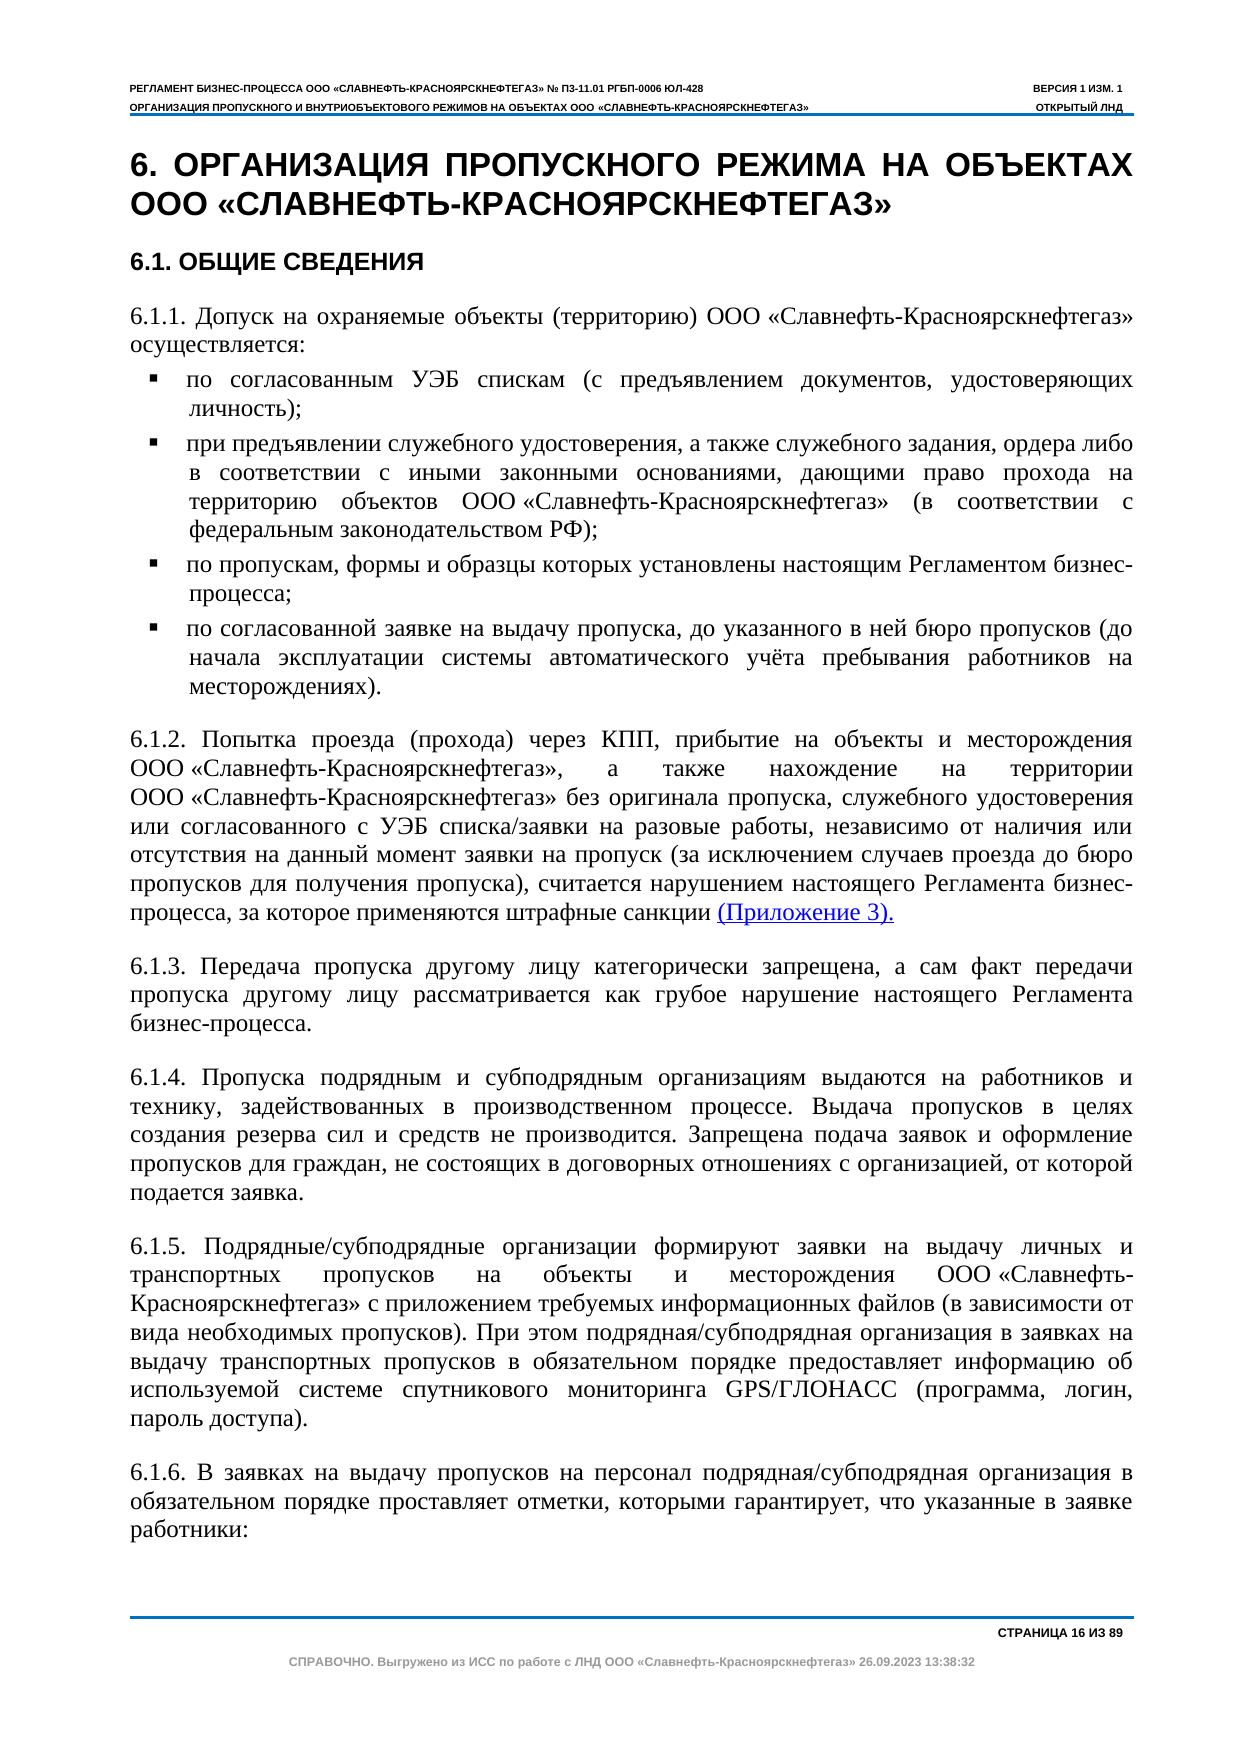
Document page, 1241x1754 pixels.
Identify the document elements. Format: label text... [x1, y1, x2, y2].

text 6.1.6. В заявках на выдачу пропусков на персонал подрядная/субподрядная организация в обязательном порядке проставляет отметки, которыми гарантирует, что указанные в заявке работники: [130, 1457, 1134, 1543]
subtitle 6. ОРГАНИЗАЦИЯ ПРОПУСКНОГО РЕЖИМА НА ОБЪЕКТАХ ООО «СЛАВНЕФТЬ-КРАСНОЯРСКНЕФТЕГАЗ» [130, 145, 1134, 222]
text 6.1.3. Передача пропуска другому лицу категорически запрещена, а сам факт передачи пропуска другому лицу рассматривается как грубое нарушение настоящего Регламента бизнес-процесса. [130, 951, 1134, 1037]
text 6.1.5. Подрядные/субподрядные организации формируют заявки на выдачу личных и транспортных пропусков на объекты и месторождения ООО «Славнефть-Красноярскнефтегаз» с приложением требуемых информационных файлов (в зависимости от вида необходимых пропусков). При этом подрядная/субподрядная организация в заявках на выдачу транспортных пропусков в обязательном порядке предоставляет информацию об используемой системе спутникового мониторинга GPS/ГЛОНАСС (программа, логин, пароль доступа). [130, 1231, 1134, 1432]
list по согласованным УЭБ спискам (с предъявлением документов, удостоверяющих личность); [148, 364, 1134, 422]
text 6.1.4. Пропуска подрядным и субподрядным организациям выдаются на работников и технику, задействованных в производственном процессе. Выдача пропусков в целях создания резерва сил и средств не производится. Запрещена подача заявок и оформление пропусков для граждан, не состоящих в договорных отношениях с организацией, от которой подается заявка. [130, 1062, 1134, 1206]
list при предъявлении служебного удостоверения, а также служебного задания, ордера либо в соответствии с иными законными основаниями, дающими право прохода на территорию объектов ООО «Славнефть-Красноярскнефтегаз» (в соответствии с федеральным законодательством РФ); [148, 428, 1134, 543]
text 6.1.1. Допуск на охраняемые объекты (территорию) ООО «Славнефть-Красноярскнефтегаз» осуществляется: [130, 301, 1134, 358]
text 6.1.2. Попытка проезда (прохода) через КПП, прибытие на объекты и месторождения ООО «Славнефть-Красноярскнефтегаз», а также нахождение на территории ООО «Славнефть-Красноярскнефтегаз» без оригинала пропуска, служебного удостоверения или согласованного с УЭБ списка/заявки на разовые работы, независимо от наличия или отсутствия на данный момент заявки на пропуск (за исключением случаев проезда до бюро пропусков для получения пропуска), считается нарушением настоящего Регламента бизнес-процесса, за которое применяются штрафные санкции (Приложение 3). [130, 724, 1134, 926]
subtitle 6.1. ОБЩИЕ СВЕДЕНИЯ [130, 247, 1134, 276]
list по согласованной заявке на выдачу пропуска, до указанного в ней бюро пропусков (до начала эксплуатации системы автоматического учёта пребывания работников на месторождениях). [148, 613, 1134, 699]
list по пропускам, формы и образцы которых установлены настоящим Регламентом бизнес-процесса; [148, 549, 1134, 607]
